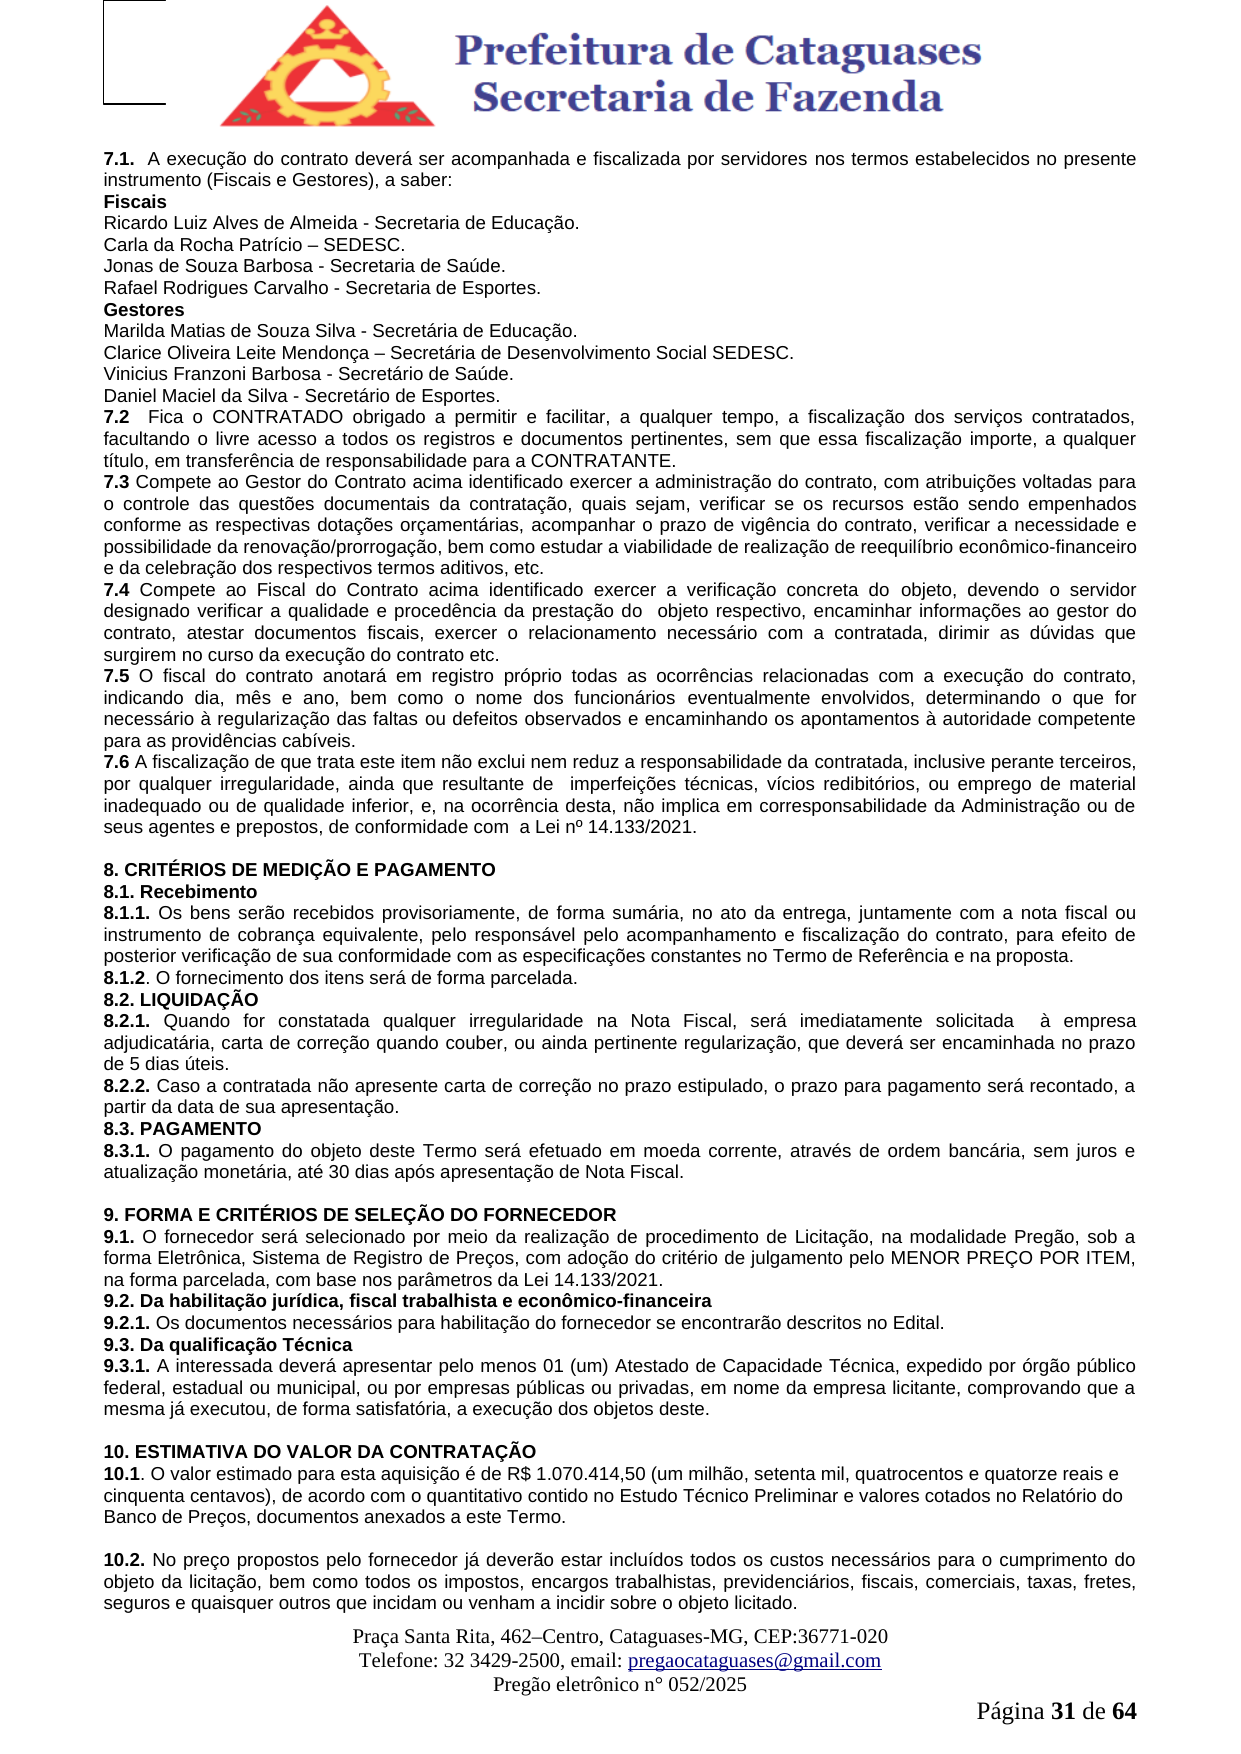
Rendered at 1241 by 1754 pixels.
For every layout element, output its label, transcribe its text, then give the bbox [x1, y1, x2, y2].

text Ricardo Luiz Alves de Almeida - Secretaria de Educação. [103, 212, 1137, 234]
text 10.2. No preço propostos pelo fornecedor já deverão estar incluídos todos os custos necessários para o cumprimento do objeto da licitação, bem como todos os impostos, encargos trabalhistas, previdenciários, fiscais, comerciais, taxas, fretes, seguros e quaisquer outros que incidam ou venham a incidir sobre o objeto licitado. [103, 1549, 1137, 1614]
list 7.6 A fiscalização de que trata este item não exclui nem reduz a responsabilidade da contratada, inclusive perante terceiros, por qualquer irregularidade, ainda que resultante de imperfeições técnicas, vícios redibitórios, ou emprego de material inadequado ou de qualidade inferior, e, na ocorrência desta, não implica em corresponsabilidade da Administração ou de seus agentes e prepostos, de conformidade com a Lei nº 14.133/2021. [103, 751, 1137, 837]
text 8. CRITÉRIOS DE MEDIÇÃO E PAGAMENTO [103, 859, 1137, 881]
text 8.1.1. Os bens serão recebidos provisoriamente, de forma sumária, no ato da entrega, juntamente com a nota fiscal ou instrumento de cobrança equivalente, pelo responsável pelo acompanhamento e fiscalização do contrato, para efeito de posterior verificação de sua conformidade com as especificações constantes no Termo de Referência e na proposta. [103, 902, 1137, 967]
text 8.2. LIQUIDAÇÃO [103, 988, 1137, 1010]
text Carla da Rocha Patrício – SEDESC. [103, 234, 1137, 255]
text Fiscais [103, 191, 1137, 212]
list 7.4 Compete ao Fiscal do Contrato acima identificado exercer a verificação concreta do objeto, devendo o servidor designado verificar a qualidade e procedência da prestação do objeto respectivo, encaminhar informações ao gestor do contrato, atestar documentos fiscais, exercer o relacionamento necessário com a contratada, dirimir as dúvidas que surgirem no curso da execução do contrato etc. [103, 579, 1137, 665]
text Daniel Maciel da Silva - Secretário de Esportes. [103, 385, 1137, 406]
text 8.3.1. O pagamento do objeto deste Termo será efetuado em moeda corrente, através de ordem bancária, sem juros e atualização monetária, até 30 dias após apresentação de Nota Fiscal. [103, 1139, 1137, 1182]
text 10.1. O valor estimado para esta aquisição é de R$ 1.070.414,50 (um milhão, setenta mil, quatrocentos e quatorze reais e cinquenta centavos), de acordo com o quantitativo contido no Estudo Técnico Preliminar e valores cotados no Relatório do Banco de Preços, documentos anexados a este Termo. [103, 1463, 1137, 1527]
text Clarice Oliveira Leite Mendonça – Secretária de Desenvolvimento Social SEDESC. [103, 342, 1137, 363]
text 8.1.2. O fornecimento dos itens será de forma parcelada. [103, 967, 1137, 988]
list 7.5 O fiscal do contrato anotará em registro próprio todas as ocorrências relacionadas com a execução do contrato, indicando dia, mês e ano, bem como o nome dos funcionários eventualmente envolvidos, determinando o que for necessário à regularização das faltas ou defeitos observados e encaminhando os apontamentos à autoridade competente para as providências cabíveis. [103, 665, 1137, 751]
list Jonas de Souza Barbosa - Secretaria de Saúde. [103, 255, 1137, 277]
list 7.3 Compete ao Gestor do Contrato acima identificado exercer a administração do contrato, com atribuições voltadas para o controle das questões documentais da contratação, quais sejam, verificar se os recursos estão sendo empenhados conforme as respectivas dotações orçamentárias, acompanhar o prazo de vigência do contrato, verificar a necessidade e possibilidade da renovação/prorrogação, bem como estudar a viabilidade de realização de reequilíbrio econômico-financeiro e da celebração dos respectivos termos aditivos, etc. [103, 471, 1137, 579]
text 9. FORMA E CRITÉRIOS DE SELEÇÃO DO FORNECEDOR [103, 1204, 1137, 1226]
picture [165, 0, 1075, 148]
text Gestores [103, 298, 1137, 320]
text Rafael Rodrigues Carvalho - Secretaria de Esportes. [103, 277, 1137, 298]
text Marilda Matias de Souza Silva - Secretária de Educação. [103, 320, 1137, 342]
text 7.1. A execução do contrato deverá ser acompanhada e fiscalizada por servidores nos termos estabelecidos no presente instrumento (Fiscais e Gestores), a saber: [103, 147, 1137, 191]
text 8.1. Recebimento [103, 881, 1137, 902]
text 7.2 Fica o CONTRATADO obrigado a permitir e facilitar, a qualquer tempo, a fiscalização dos serviços contratados, facultando o livre acesso a todos os registros e documentos pertinentes, sem que essa fiscalização importe, a qualquer título, em transferência de responsabilidade para a CONTRATANTE. [103, 406, 1137, 471]
text 8.3. PAGAMENTO [103, 1118, 1137, 1139]
list Vinicius Franzoni Barbosa - Secretário de Saúde. [103, 363, 1137, 385]
text 9.1. O fornecedor será selecionado por meio da realização de procedimento de Licitação, na modalidade Pregão, sob a forma Eletrônica, Sistema de Registro de Preços, com adoção do critério de julgamento pelo MENOR PREÇO POR ITEM, na forma parcelada, com base nos parâmetros da Lei 14.133/2021. [103, 1226, 1137, 1290]
text 9.2.1. Os documentos necessários para habilitação do fornecedor se encontrarão descritos no Edital. [103, 1312, 1137, 1333]
text 9.3.1. A interessada deverá apresentar pelo menos 01 (um) Atestado de Capacidade Técnica, expedido por órgão público federal, estadual ou municipal, ou por empresas públicas ou privadas, em nome da empresa licitante, comprovando que a mesma já executou, de forma satisfatória, a execução dos objetos deste. [103, 1355, 1137, 1420]
text 9.2. Da habilitação jurídica, fiscal trabalhista e econômico-financeira [103, 1290, 1137, 1312]
text 10. ESTIMATIVA DO VALOR DA CONTRATAÇÃO [103, 1441, 1137, 1463]
text 8.2.1. Quando for constatada qualquer irregularidade na Nota Fiscal, será imediatamente solicitada à empresa adjudicatária, carta de correção quando couber, ou ainda pertinente regularização, que deverá ser encaminhada no prazo de 5 dias úteis. [103, 1010, 1137, 1075]
text 8.2.2. Caso a contratada não apresente carta de correção no prazo estipulado, o prazo para pagamento será recontado, a partir da data de sua apresentação. [103, 1075, 1137, 1118]
text 9.3. Da qualificação Técnica [103, 1333, 1137, 1355]
